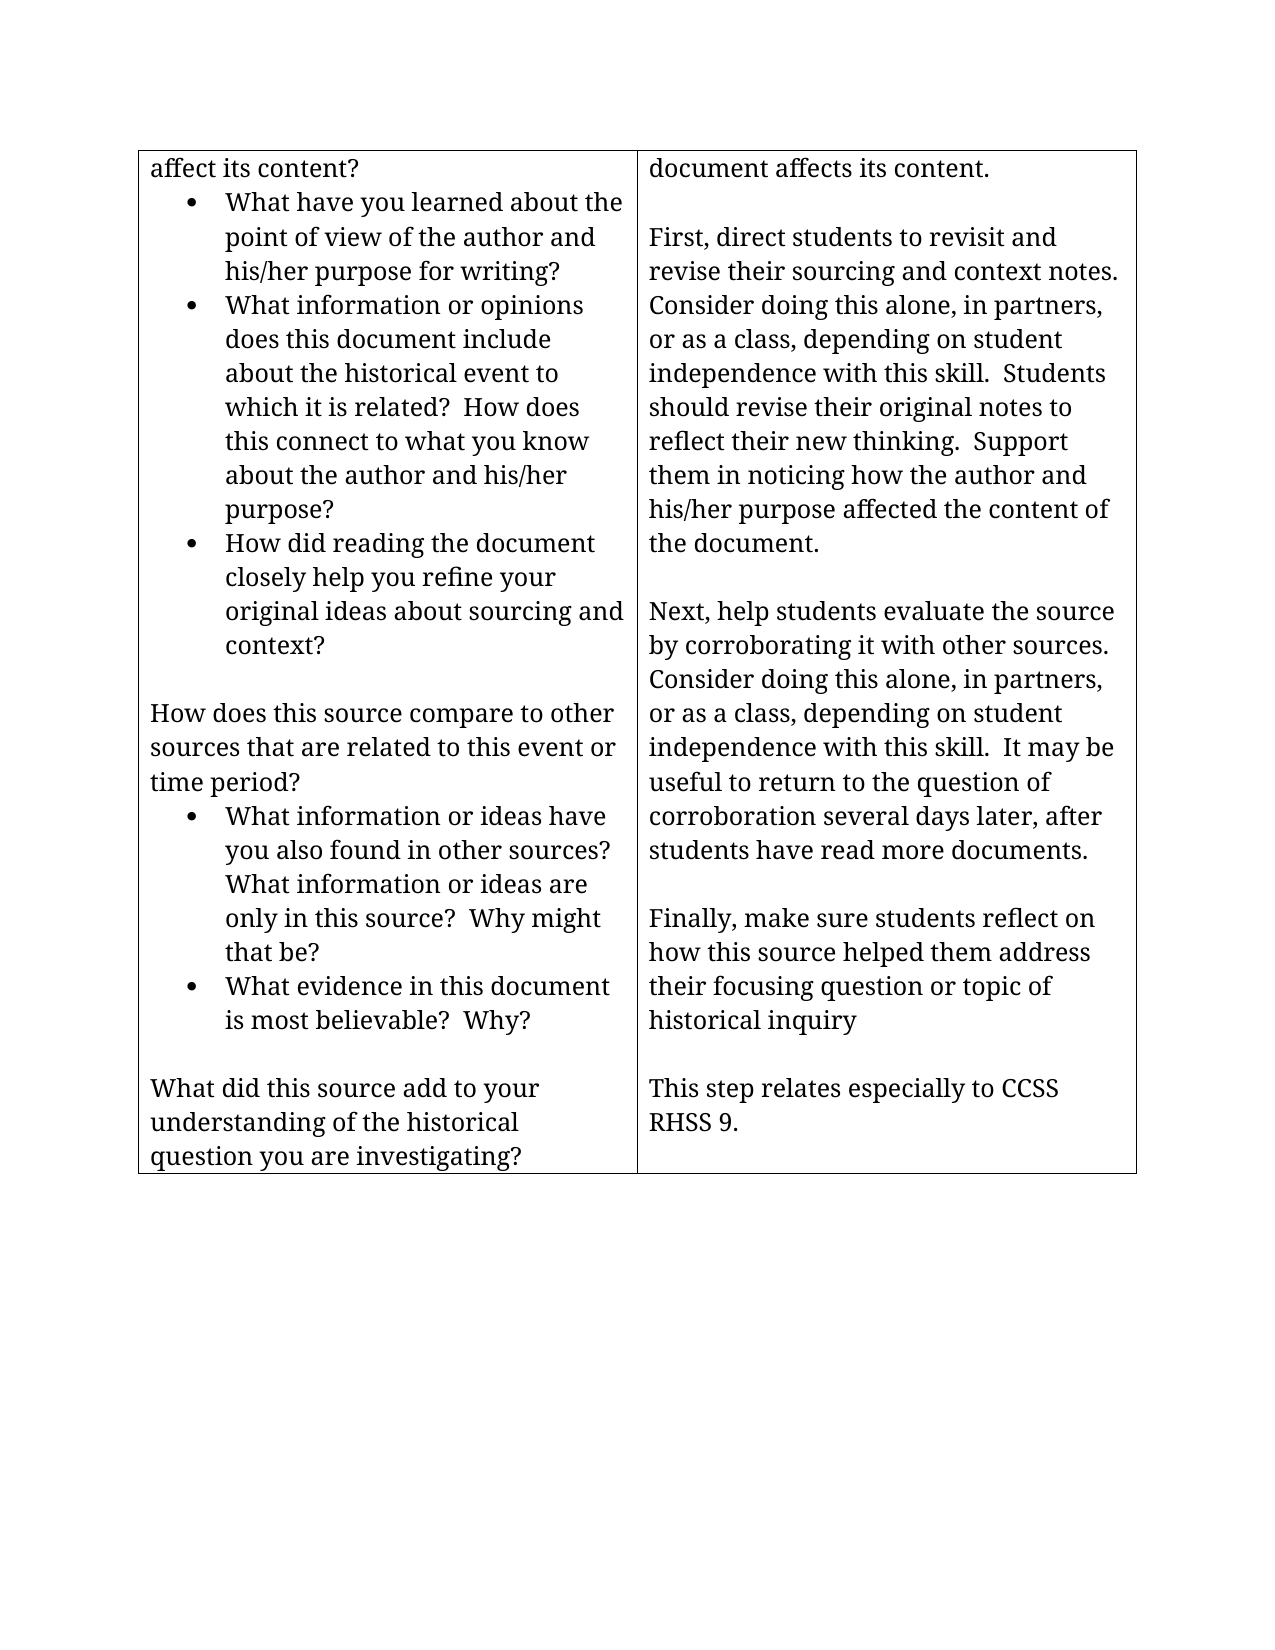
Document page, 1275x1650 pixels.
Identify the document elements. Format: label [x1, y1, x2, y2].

table_cell [139, 151, 637, 1173]
table_cell [638, 151, 1136, 1173]
